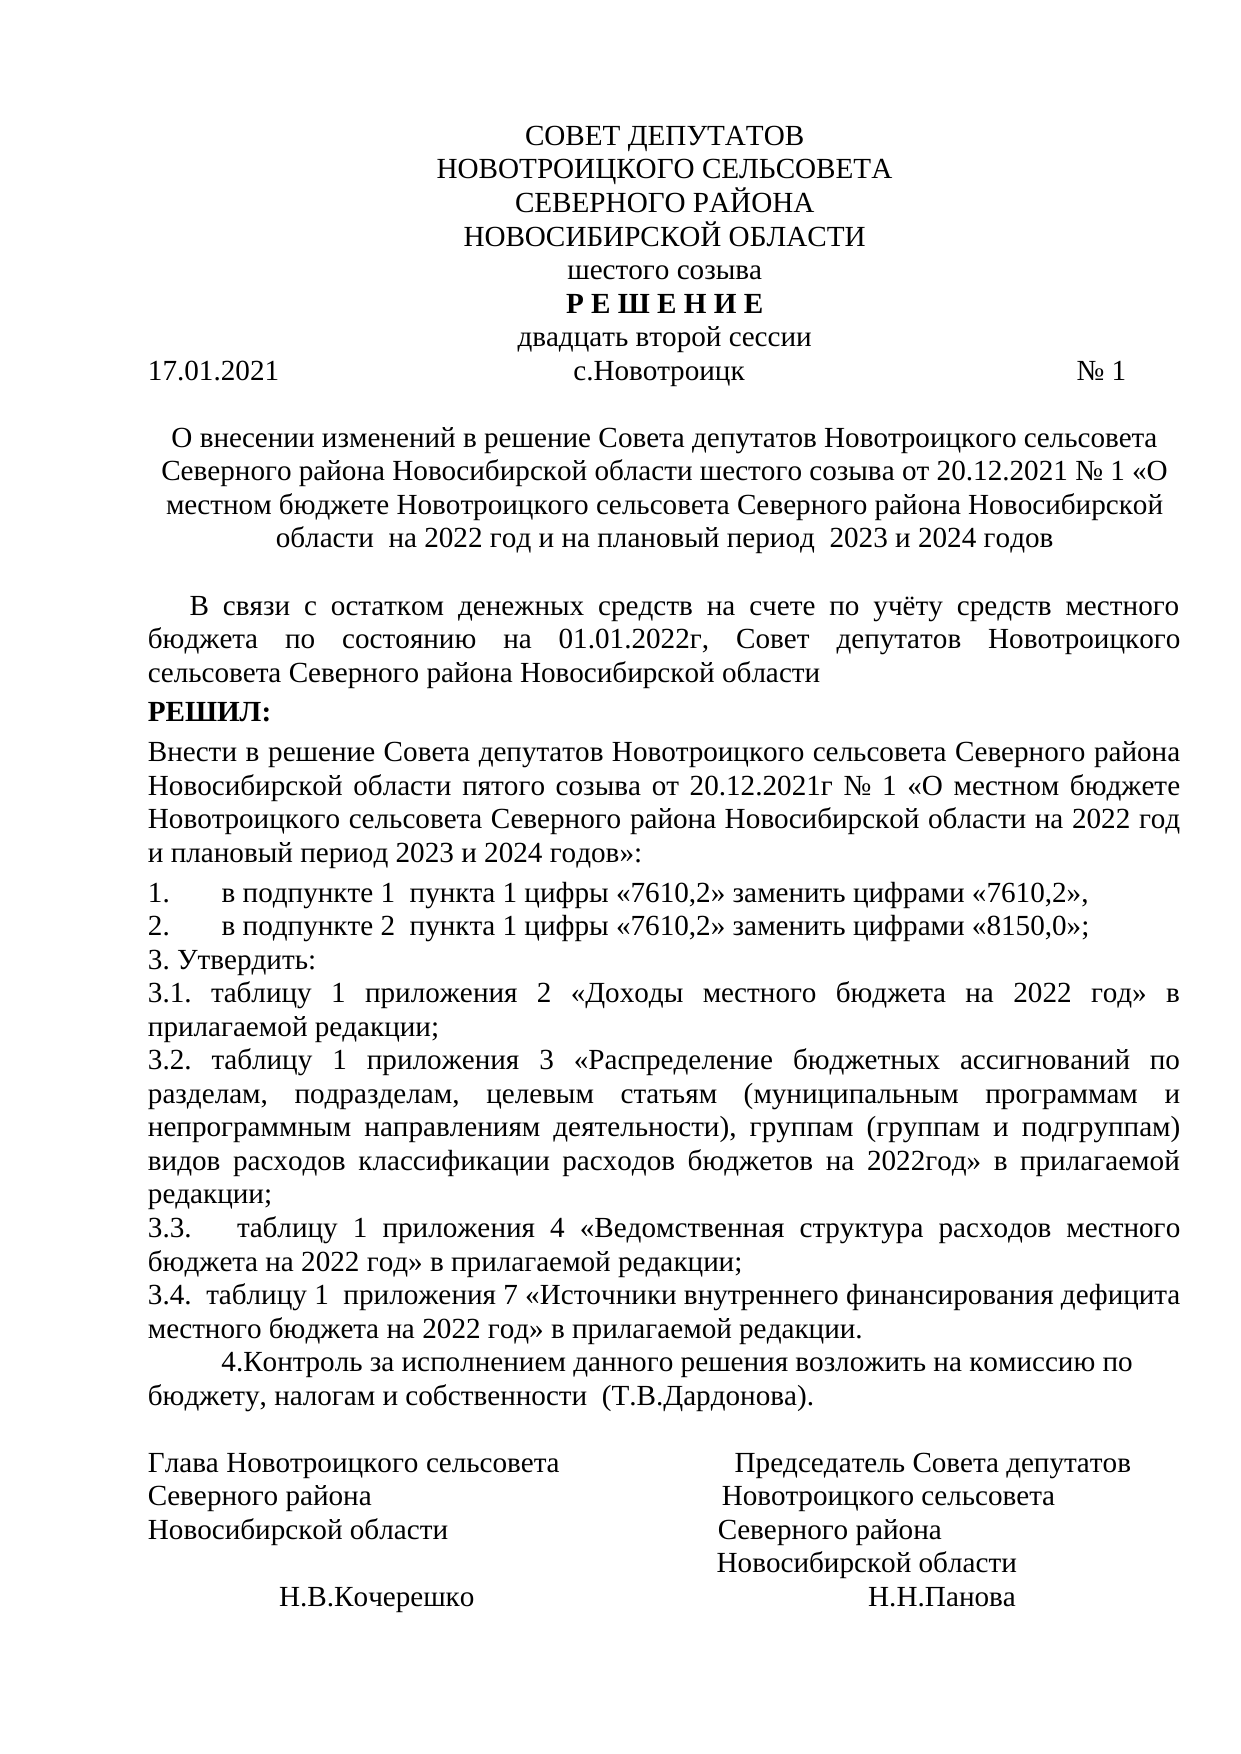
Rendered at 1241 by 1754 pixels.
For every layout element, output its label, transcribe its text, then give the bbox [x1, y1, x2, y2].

text НОВОТРОИЦКОГО СЕЛЬСОВЕТА СЕВЕРНОГО РАЙОНА [148, 152, 1181, 219]
title 17.01.2021 с.Новотроицк № 1 [148, 353, 1181, 386]
list в подпункте 1 пункта 1 цифры «7610,2» заменить цифрами «7610,2», [148, 875, 1181, 908]
text 3. Утвердить: [148, 942, 1181, 975]
text Н.В.Кочерешко Н.Н.Панова [148, 1579, 1181, 1613]
text 3.4. таблицу 1 приложения 7 «Источники внутреннего финансирования дефицита местного бюджета на 2022 год» в прилагаемой редакции. [148, 1277, 1181, 1344]
list в подпункте 2 пункта 1 цифры «7610,2» заменить цифрами «8150,0»; [148, 908, 1181, 942]
text 3.2. таблицу 1 приложения 3 «Распределение бюджетных ассигнований по разделам, подразделам, целевым статьям (муниципальным программам и непрограммным направлениям деятельности), группам (группам и подгруппам) видов расходов классификации расходов бюджетов на 2022год» в прилагаемой редакции; [148, 1042, 1181, 1210]
subtitle РЕШИЛ: [148, 694, 1181, 728]
text двадцать второй сессии [148, 319, 1181, 353]
text Новосибирской области [148, 1546, 1181, 1579]
text Глава Новотроицкого сельсовета Председатель Совета депутатов [148, 1445, 1181, 1478]
subtitle Внести в решение Совета депутатов Новотроицкого сельсовета Северного района Новосибирской области пятого созыва от 20.12.2021г № 1 «О местном бюджете Новотроицкого сельсовета Северного района Новосибирской области на 2022 год и плановый период 2023 и 2024 годов»: [148, 734, 1181, 868]
text Р Е Ш Е Н И Е [148, 286, 1181, 319]
text Новосибирской области Северного района [148, 1512, 1181, 1546]
text СОВЕТ ДЕПУТАТОВ [148, 118, 1181, 152]
text шестого созыва [148, 252, 1181, 286]
text НОВОСИБИРСКОЙ ОБЛАСТИ [148, 219, 1181, 252]
text 3.3. таблицу 1 приложения 4 «Ведомственная структура расходов местного бюджета на 2022 год» в прилагаемой редакции; [148, 1210, 1181, 1277]
text 4.Контроль за исполнением данного решения возложить на комиссию по [221, 1344, 1181, 1378]
subtitle В связи с остатком денежных средств на счете по учёту средств местного бюджета по состоянию на 01.01.2022г, Совет депутатов Новотроицкого сельсовета Северного района Новосибирской области [148, 588, 1181, 688]
text Северного района Новотроицкого сельсовета [148, 1478, 1181, 1512]
text 3.1. таблицу 1 приложения 2 «Доходы местного бюджета на 2022 год» в прилагаемой редакции; [148, 975, 1181, 1042]
title О внесении изменений в решение Совета депутатов Новотроицкого сельсовета Северного района Новосибирской области шестого созыва от 20.12.2021 № 1 «О местном бюджете Новотроицкого сельсовета Северного района Новосибирской области на 2022 год и на плановый период 2023 и 2024 годов [148, 420, 1181, 554]
text бюджету, налогам и собственности (Т.В.Дардонова). [148, 1378, 1181, 1411]
